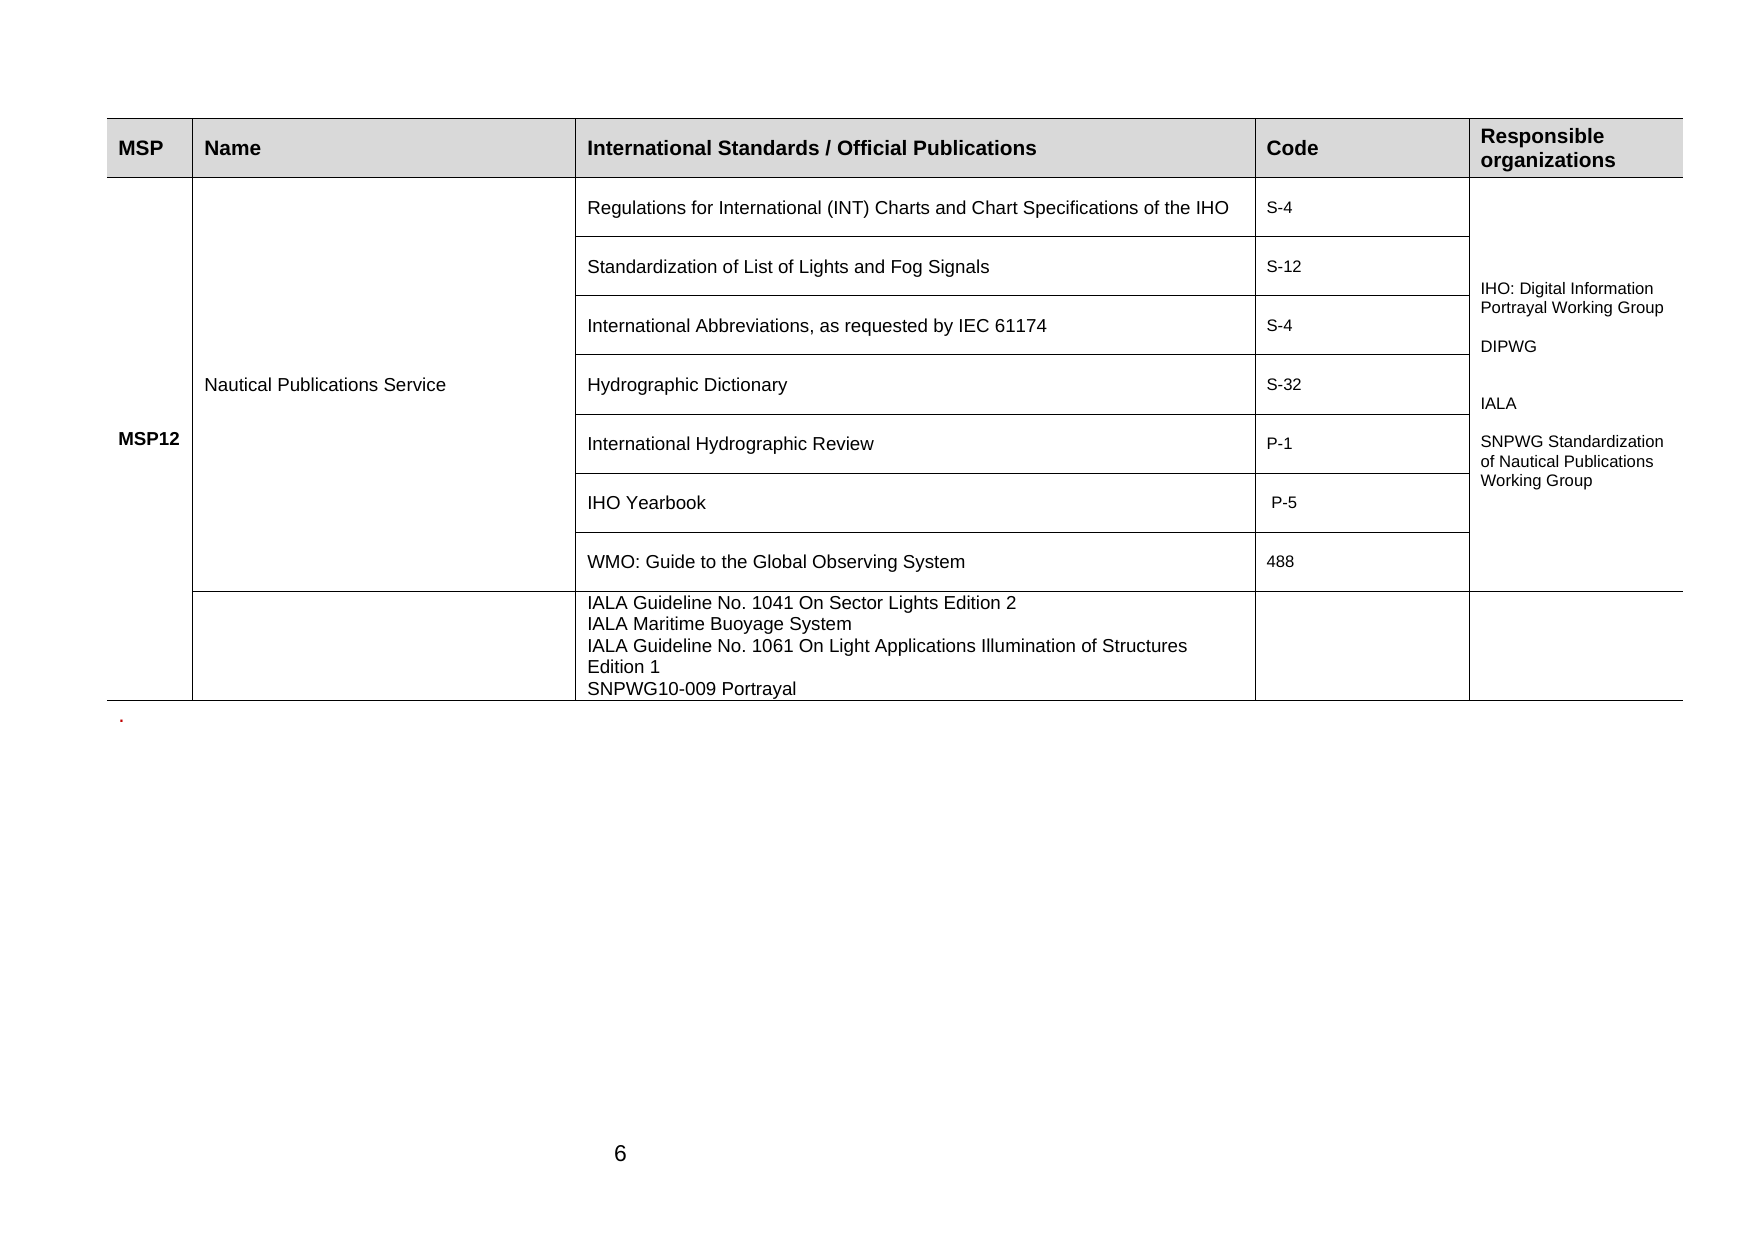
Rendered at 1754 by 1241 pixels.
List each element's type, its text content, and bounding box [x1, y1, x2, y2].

table_cell S-4 [1256, 178, 1469, 236]
table_cell S-32 [1256, 355, 1469, 413]
table_cell [1256, 592, 1469, 699]
table_cell Regulations for International (INT) Charts and Chart Specifications of the IHO [576, 178, 1255, 236]
table_cell P-5 [1256, 474, 1469, 532]
table_header Responsible organizations [1470, 119, 1683, 177]
table_header Code [1256, 119, 1469, 177]
list . [118, 701, 1680, 727]
table_cell MSP12 [107, 178, 192, 699]
table_cell [1470, 592, 1683, 699]
table_cell IHO Yearbook [576, 474, 1255, 532]
table_cell S-4 [1256, 296, 1469, 354]
table_cell International Hydrographic Review [576, 415, 1255, 472]
table_cell IALA Guideline No. 1041 On Sector Lights Edition 2 IALA Maritime Buoyage System IALA Guideline No. 1061 On Light Applications Illumination of Structures Edition 1 SNPWG10-009 Portrayal [576, 592, 1255, 699]
table_cell IHO: Digital Information Portrayal Working Group DIPWG IALA SNPWG Standardization of Nautical Publications Working Group [1470, 178, 1683, 591]
table_cell S-12 [1256, 237, 1469, 295]
table_header Name [193, 119, 575, 177]
table_cell Nautical Publications Service [193, 178, 575, 591]
table_cell Standardization of List of Lights and Fog Signals [576, 237, 1255, 295]
table_cell WMO: Guide to the Global Observing System [576, 533, 1255, 591]
table_cell 488 [1256, 533, 1469, 591]
table_cell P-1 [1256, 415, 1469, 472]
table_cell International Abbreviations, as requested by IEC 61174 [576, 296, 1255, 354]
table_cell Hydrographic Dictionary [576, 355, 1255, 413]
table_cell [193, 592, 575, 699]
table_header International Standards / Official Publications [576, 119, 1255, 177]
table_header MSP [107, 119, 192, 177]
